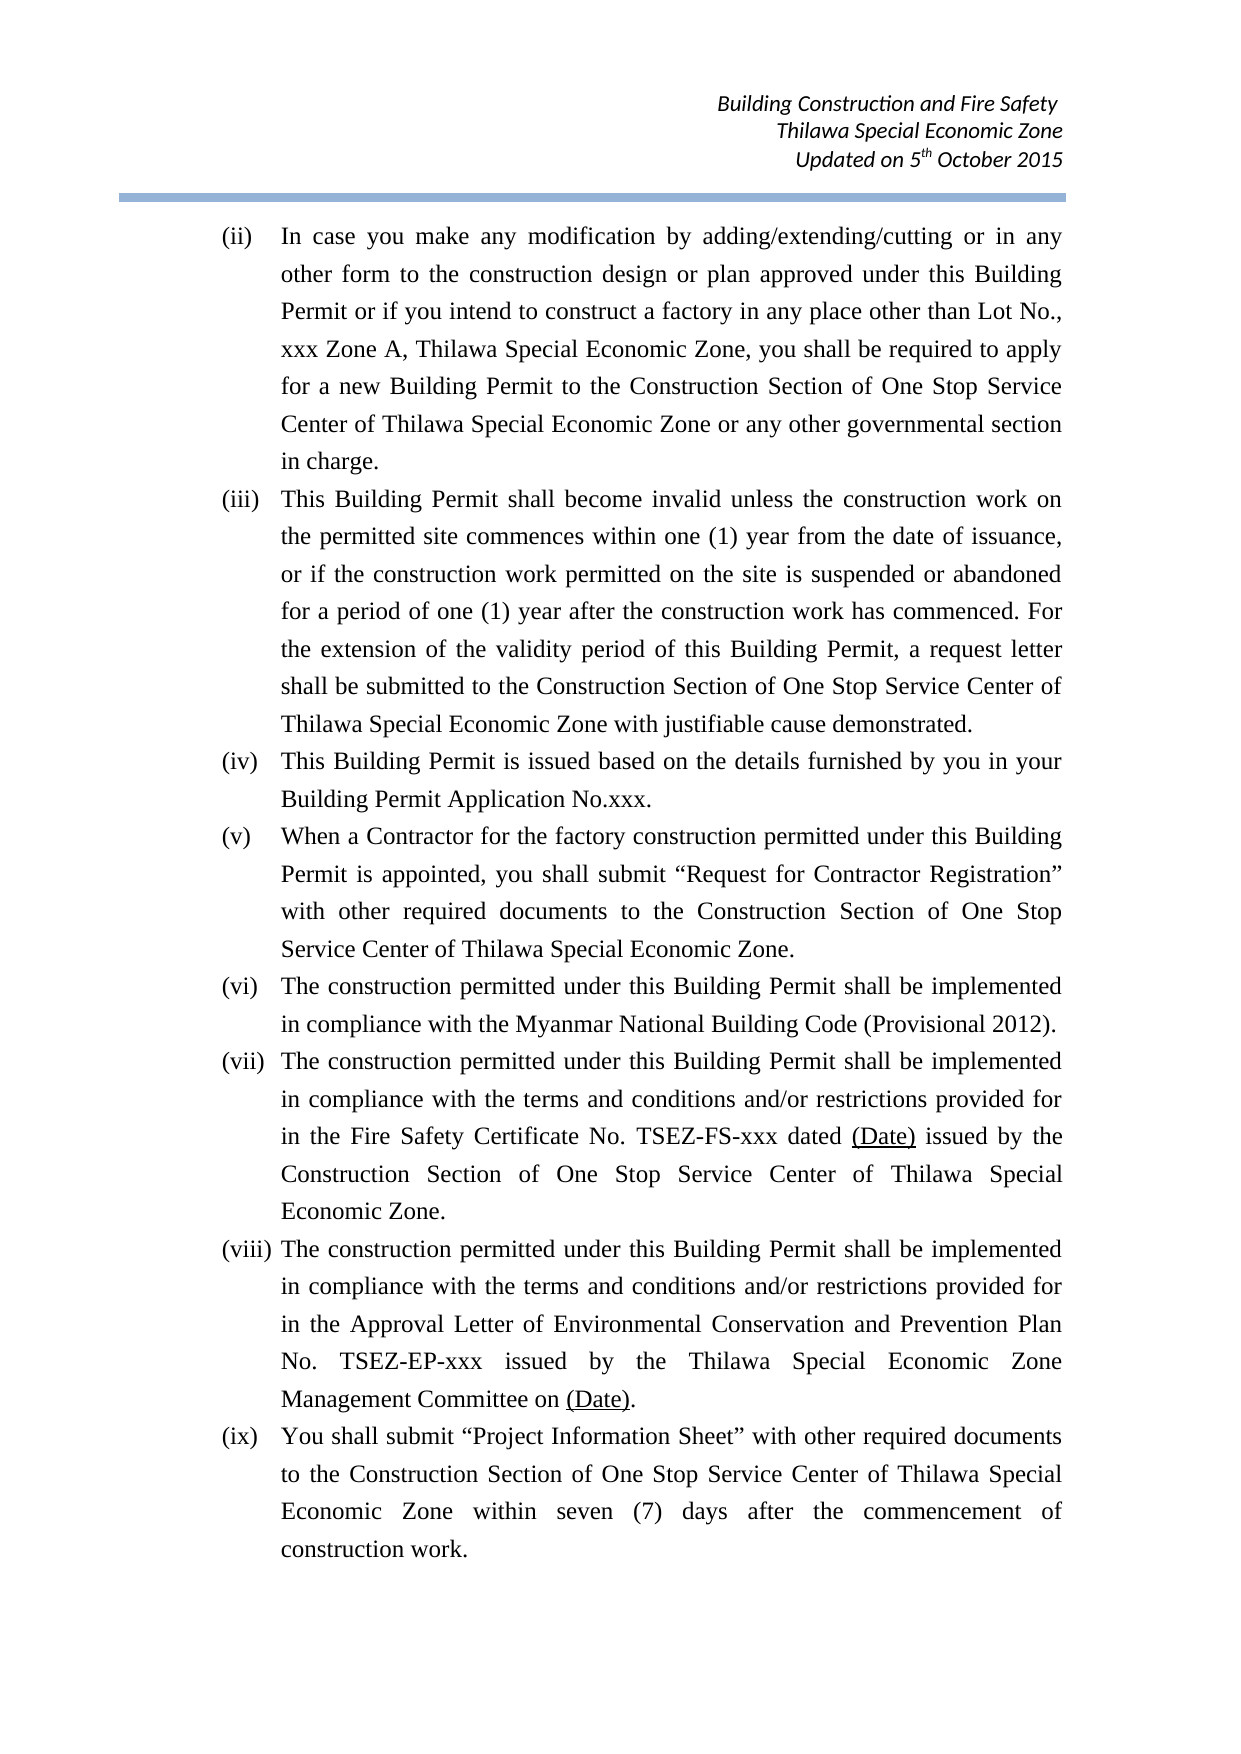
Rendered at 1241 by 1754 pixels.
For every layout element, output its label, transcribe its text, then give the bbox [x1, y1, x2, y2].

list The construction permitted under this Building Permit shall be implemented in compliance with the Myanmar National Building Code (Provisional 2012). [222, 967, 1063, 1042]
list The construction permitted under this Building Permit shall be implemented in compliance with the terms and conditions and/or restrictions provided for in the Fire Safety Certificate No. TSEZ-FS-xxx dated (Date) issued by the Construction Section of One Stop Service Center of Thilawa Special Economic Zone. [222, 1042, 1063, 1229]
list This Building Permit is issued based on the details furnished by you in your Building Permit Application No.xxx. [222, 742, 1063, 817]
list The construction permitted under this Building Permit shall be implemented in compliance with the terms and conditions and/or restrictions provided for in the Approval Letter of Environmental Conservation and Prevention Plan No. TSEZ-EP-xxx issued by the Thilawa Special Economic Zone Management Committee on (Date). [222, 1229, 1063, 1417]
list In case you make any modification by adding/extending/cutting or in any other form to the construction design or plan approved under this Building Permit or if you intend to construct a factory in any place other than Lot No., xxx Zone A, Thilawa Special Economic Zone, you shall be required to apply for a new Building Permit to the Construction Section of One Stop Service Center of Thilawa Special Economic Zone or any other governmental section in charge. [222, 217, 1063, 479]
list When a Contractor for the factory construction permitted under this Building Permit is appointed, you shall submit “Request for Contractor Registration” with other required documents to the Construction Section of One Stop Service Center of Thilawa Special Economic Zone. [222, 817, 1063, 967]
list This Building Permit shall become invalid unless the construction work on the permitted site commences within one (1) year from the date of issuance, or if the construction work permitted on the site is suspended or abandoned for a period of one (1) year after the construction work has commenced. For the extension of the validity period of this Building Permit, a request letter shall be submitted to the Construction Section of One Stop Service Center of Thilawa Special Economic Zone with justifiable cause demonstrated. [222, 479, 1063, 742]
list You shall submit “Project Information Sheet” with other required documents to the Construction Section of One Stop Service Center of Thilawa Special Economic Zone within seven (7) days after the commencement of construction work. [222, 1417, 1063, 1567]
